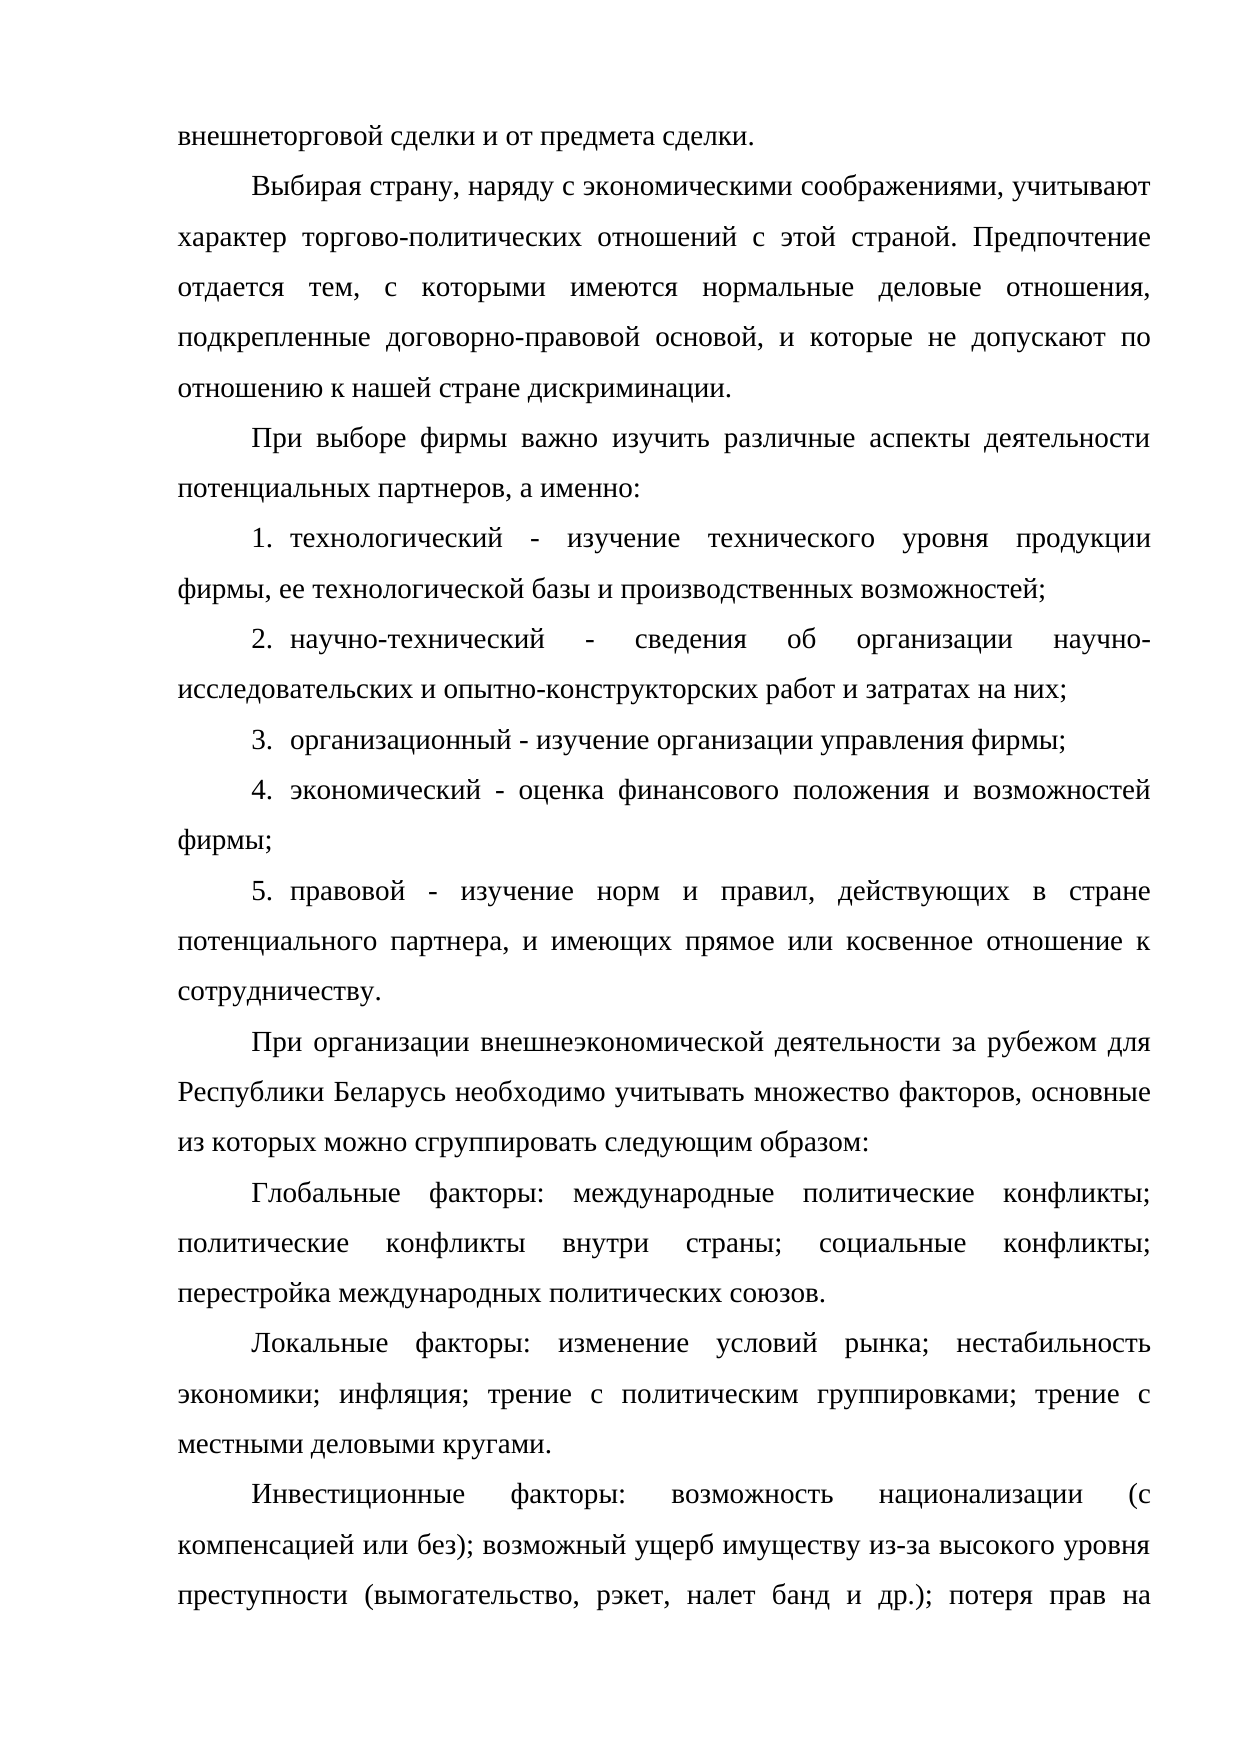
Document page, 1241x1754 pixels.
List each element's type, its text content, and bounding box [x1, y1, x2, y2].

list научно-технический - сведения об организации научно-исследовательских и опытно-конструкторских работ и затратах на них; [177, 621, 1152, 705]
list организационный - изучение организации управления фирмы; [177, 722, 1152, 755]
list правовой - изучение норм и правил, действующих в стране потенциального партнера, и имеющих прямое или косвенное отношение к сотрудничеству. [177, 873, 1152, 1007]
text При организации внешнеэкономической деятельности за рубежом для Республики Беларусь необходимо учитывать множество факторов, основные из которых можно сгруппировать следующим образом: [177, 1024, 1152, 1158]
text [177, 1477, 1152, 1611]
text При выборе фирмы важно изучить различные аспекты деятельности потенциальных партнеров, а именно: [177, 420, 1152, 504]
text Выбирая страну, наряду с экономическими соображениями, учитывают характер торгово-политических отношений с этой страной. Предпочтение отдается тем, с которыми имеются нормальные деловые отношения, подкрепленные договорно-правовой основой, и которые не допускают по отношению к нашей стране дискриминации. [177, 168, 1152, 403]
list технологический - изучение технического уровня продукции фирмы, ее технологической базы и производственных возможностей; [177, 521, 1152, 604]
list экономический - оценка финансового положения и возможностей фирмы; [177, 772, 1152, 856]
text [177, 118, 1152, 152]
text Глобальные факторы: международные политические конфликты; политические конфликты внутри страны; социальные конфликты; перестройка международных политических союзов. [177, 1175, 1152, 1309]
text Локальные факторы: изменение условий рынка; нестабильность экономики; инфляция; трение с политическим группировками; трение с местными деловыми кругами. [177, 1326, 1152, 1460]
